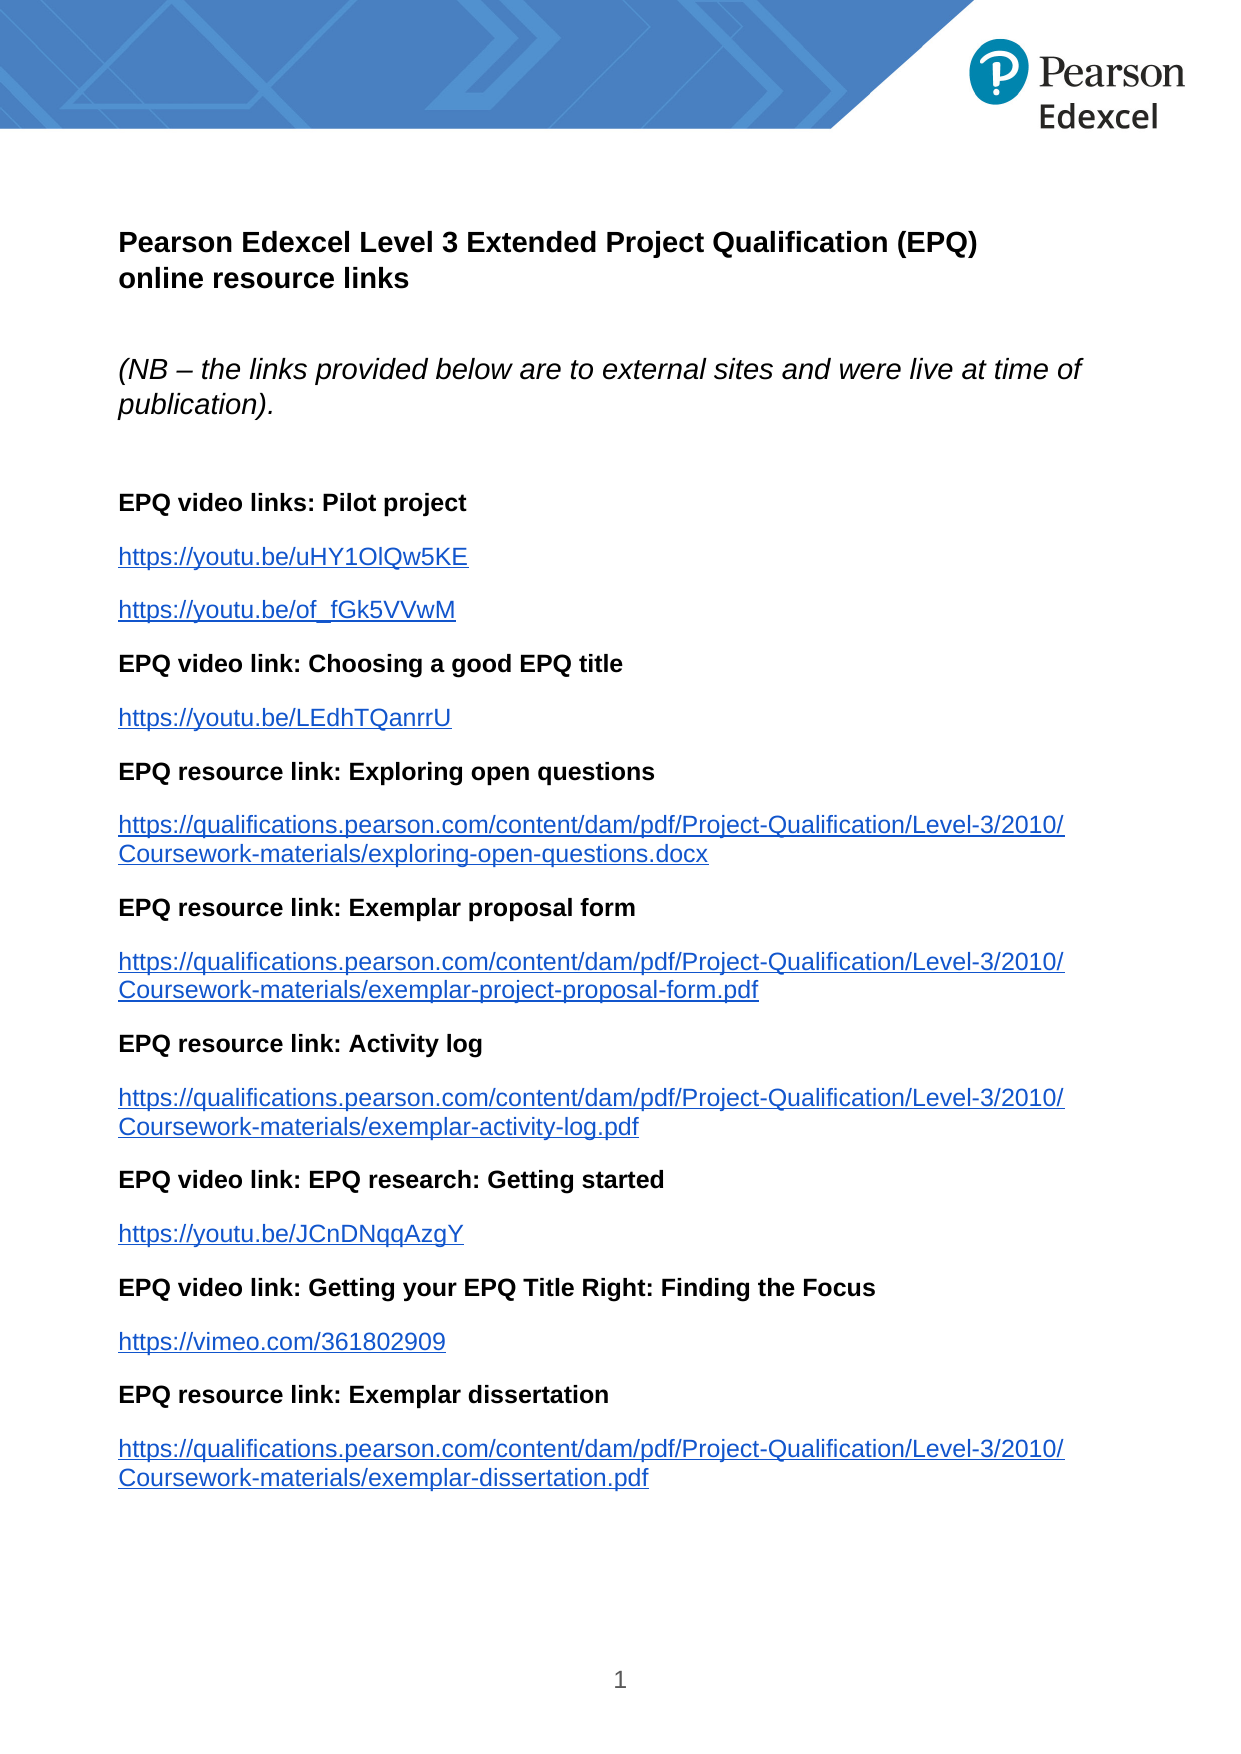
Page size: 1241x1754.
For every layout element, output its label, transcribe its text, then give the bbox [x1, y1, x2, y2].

text https://qualifications.pearson.com/content/dam/pdf/Project-Qualification/Level-3/2010/Coursework-materials/exemplar-project-proposal-form.pdf [118, 947, 1122, 1004]
text EPQ resource link: Exploring open questions [118, 757, 1122, 786]
text EPQ resource link: Activity log [118, 1029, 1122, 1058]
text https://youtu.be/JCnDNqqAzgY [118, 1219, 1122, 1248]
text https://qualifications.pearson.com/content/dam/pdf/Project-Qualification/Level-3/2010/Coursework-materials/exemplar-dissertation.pdf [118, 1434, 1122, 1492]
text EPQ video links: Pilot project [118, 488, 1122, 517]
text Pearson Edexcel Level 3 Extended Project Qualification (EPQ) online resource links [118, 224, 1122, 295]
text EPQ video link: Getting your EPQ Title Right: Finding the Focus [118, 1273, 1122, 1302]
text EPQ resource link: Exemplar dissertation [118, 1381, 1122, 1409]
text (NB – the links provided below are to external sites and were live at time of publication). [118, 351, 1122, 422]
text https://vimeo.com/361802909 [118, 1327, 1122, 1356]
text https://youtu.be/LEdhTQanrrU [118, 703, 1122, 732]
text https://youtu.be/uHY1OlQw5KE [118, 542, 1122, 571]
text EPQ video link: EPQ research: Getting started [118, 1166, 1122, 1194]
text EPQ resource link: Exemplar proposal form [118, 893, 1122, 922]
text EPQ video link: Choosing a good EPQ title [118, 649, 1122, 678]
picture [0, 0, 1241, 140]
text https://youtu.be/of_fGk5VVwM [118, 596, 1122, 624]
text https://qualifications.pearson.com/content/dam/pdf/Project-Qualification/Level-3/2010/Coursework-materials/exemplar-activity-log.pdf [118, 1083, 1122, 1141]
text https://qualifications.pearson.com/content/dam/pdf/Project-Qualification/Level-3/2010/Coursework-materials/exploring-open-questions.docx [118, 811, 1122, 868]
